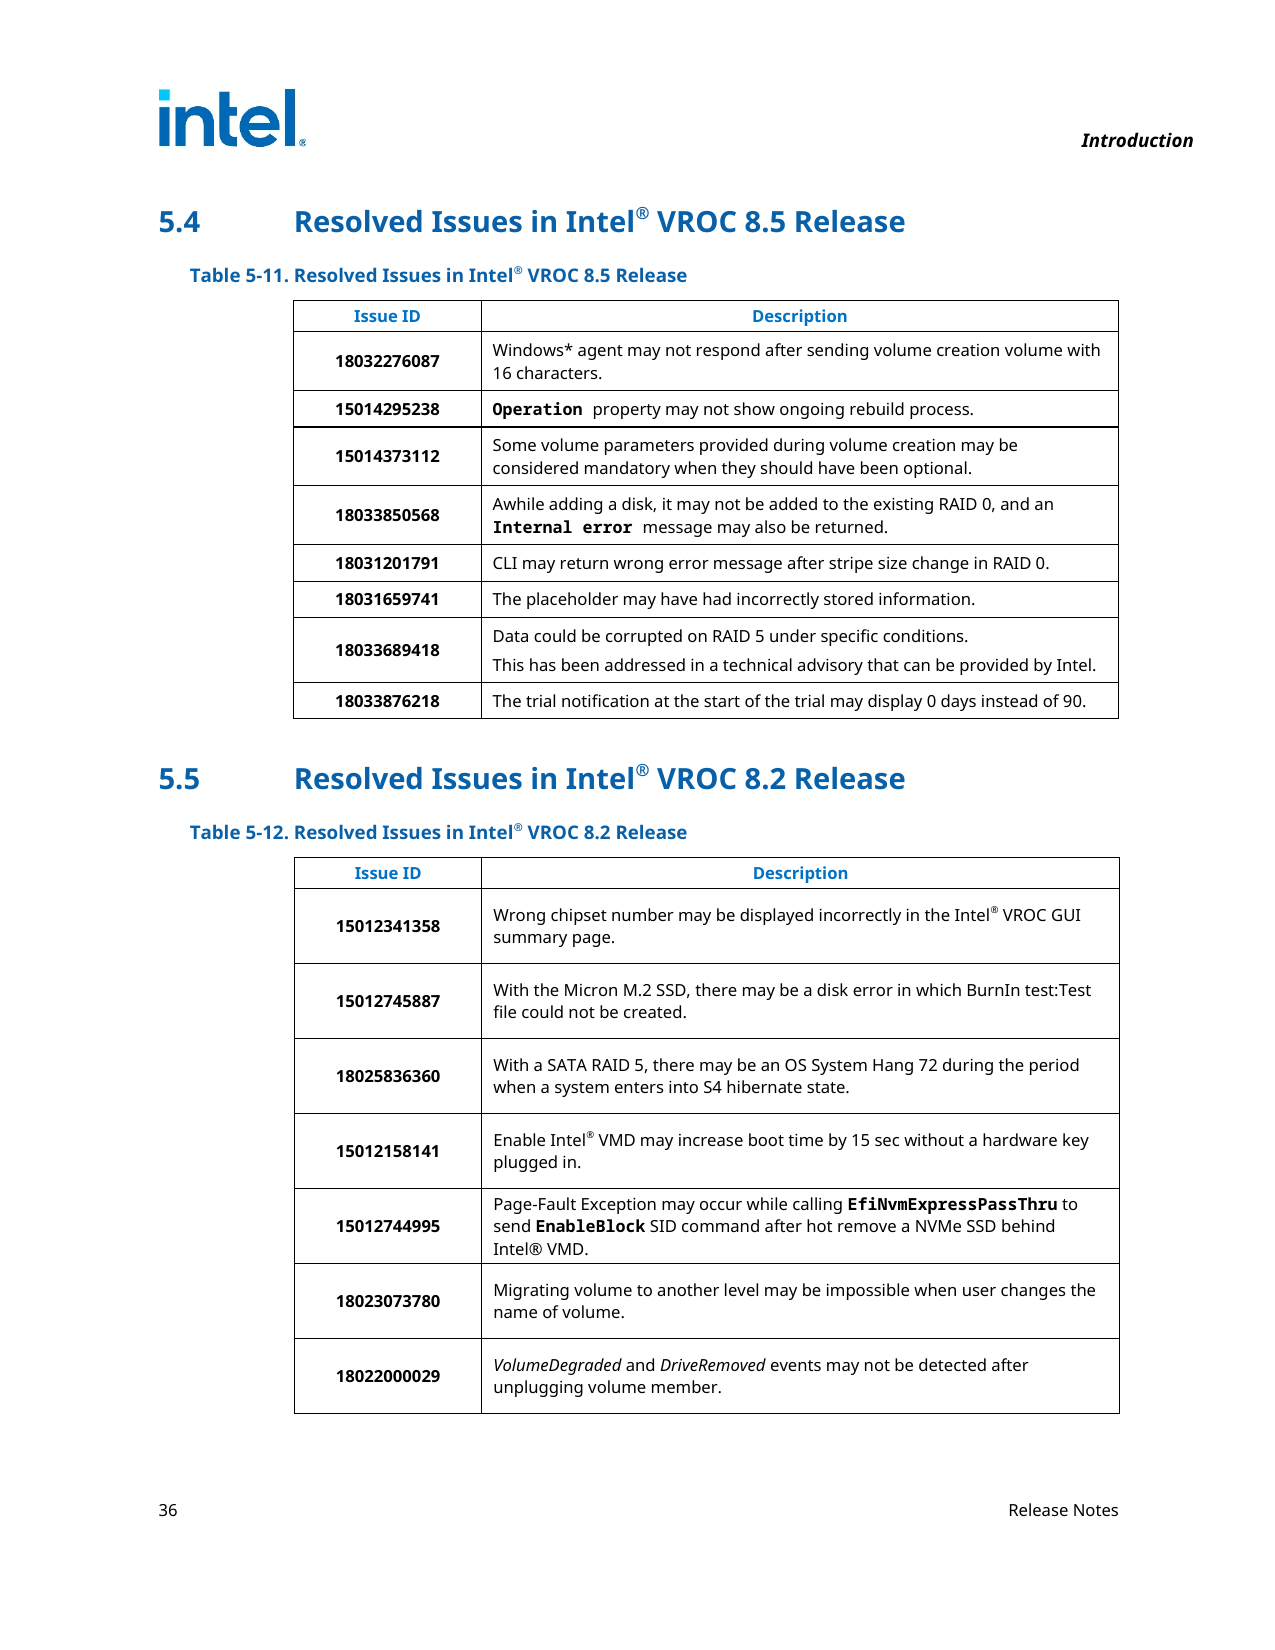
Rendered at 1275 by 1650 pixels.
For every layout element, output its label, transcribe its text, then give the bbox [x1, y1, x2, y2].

table_cell 18025836360 [295, 1039, 481, 1113]
table_cell The trial notification at the start of the trial may display 0 days instead of 90. [482, 683, 1118, 718]
table_cell 15012158141 [295, 1114, 481, 1188]
table_cell 15012341358 [295, 889, 481, 963]
table_cell VolumeDegraded and DriveRemoved events may not be detected after unplugging volume member. [482, 1339, 1119, 1413]
table_cell The placeholder may have had incorrectly stored information. [482, 582, 1118, 617]
picture [158, 87, 307, 148]
subtitle Resolved Issues in Intel® VROC 8.2 Release [158, 761, 1125, 796]
table_cell 18033876218 [294, 683, 481, 718]
table_cell Awhile adding a disk, it may not be added to the existing RAID 0, and an Internal error message may also be returned. [482, 486, 1118, 544]
table_cell Enable Intel® VMD may increase boot time by 15 sec without a hardware key plugged in. [482, 1114, 1119, 1188]
table_cell 18033850568 [294, 486, 481, 544]
table_cell 15012744995 [295, 1189, 481, 1263]
text Table 5-5. Resolved Issues in Intel® VROC 8.5 Release [189, 264, 1125, 287]
table_cell 15014295238 [294, 391, 481, 426]
table_cell CLI may return wrong error message after stripe size change in RAID 0. [482, 545, 1118, 581]
table_cell 18032276087 [294, 332, 481, 390]
table_header Issue ID [294, 301, 481, 331]
table_cell Data could be corrupted on RAID 5 under specific conditions. This has been addressed in a technical advisory that can be provided by Intel. [482, 618, 1118, 682]
table_header Description [482, 858, 1119, 888]
table_cell Wrong chipset number may be displayed incorrectly in the Intel® VROC GUI summary page. [482, 889, 1119, 963]
table_cell Migrating volume to another level may be impossible when user changes the name of volume. [482, 1264, 1119, 1338]
table_cell 15014373112 [294, 428, 481, 485]
table_header Issue ID [295, 858, 481, 888]
text Table 5-6. Resolved Issues in Intel® VROC 8.2 Release [189, 821, 1125, 844]
table_cell 18022000029 [295, 1339, 481, 1413]
table_cell 18033689418 [294, 618, 481, 682]
table_cell With the Micron M.2 SSD, there may be a disk error in which BurnIn test:Test file could not be created. [482, 964, 1119, 1038]
table_cell 18023073780 [295, 1264, 481, 1338]
table_cell 18031659741 [294, 582, 481, 617]
table_cell With a SATA RAID 5, there may be an OS System Hang 72 during the period when a system enters into S4 hibernate state. [482, 1039, 1119, 1113]
table_cell 15012745887 [295, 964, 481, 1038]
table_cell Some volume parameters provided during volume creation may be considered mandatory when they should have been optional. [482, 428, 1118, 485]
table_cell Page-Fault Exception may occur while calling EfiNvmExpressPassThru to send EnableBlock SID command after hot remove a NVMe SSD behind Intel® VMD. [482, 1189, 1119, 1263]
table_cell Windows* agent may not respond after sending volume creation volume with 16 characters. [482, 332, 1118, 390]
table_cell Operation property may not show ongoing rebuild process. [482, 391, 1118, 426]
subtitle Resolved Issues in Intel® VROC 8.5 Release [158, 204, 1125, 239]
table_header Description [482, 301, 1118, 331]
table_cell 18031201791 [294, 545, 481, 581]
